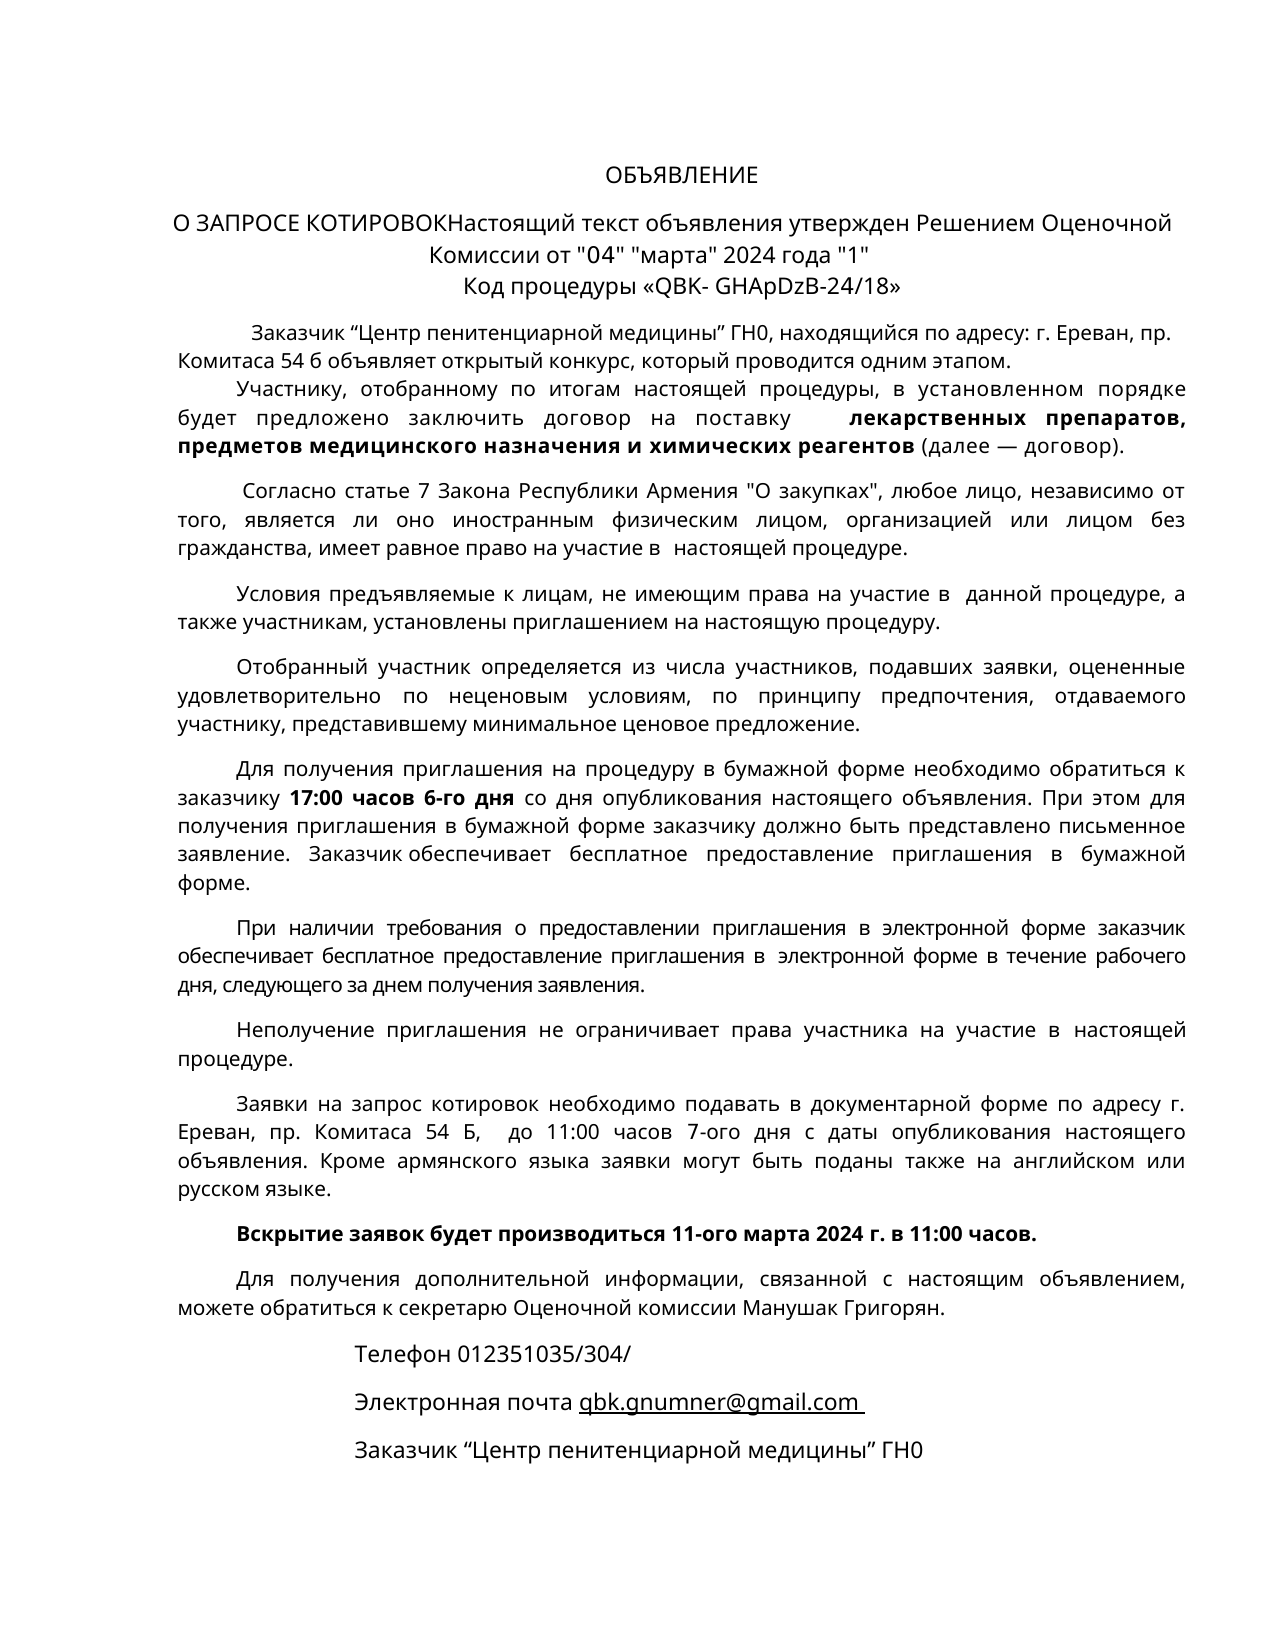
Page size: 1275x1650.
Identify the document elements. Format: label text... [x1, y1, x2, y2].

text Для получения дополнительной информации, связанной с настоящим объявлением, можете обратиться к секретарю Оценочной комиссии Манушак Григорян. [177, 1264, 1186, 1321]
text О ЗАПРОСЕ КОТИРОВОКНастоящий текст объявления утвержден Решением Оценочной Комиссии от "04" "марта" 2024 года "1" [112, 207, 1186, 270]
text Участнику, отобранному по итогам настоящей процедуры, в установленном порядке будет предложено заключить договор на поставку лекарственных препаратов, предметов медицинского назначения и химических реагентов (далее — договор). [177, 374, 1186, 460]
text Код процедуры «QBK- GHApDzB-24/18» [177, 270, 1186, 301]
text При наличии требования о предоставлении приглашения в электронной форме заказчик обеспечивает бесплатное предоставление приглашения в электронной форме в течение рабочего дня, следующего за днем получения заявления. [177, 913, 1186, 998]
text Условия предъявляемые к лицам, не имеющим права на участие в данной процедуре, а также участникам, установлены приглашением на настоящую процедуру. [177, 579, 1186, 636]
text Заказчик “Центр пенитенциарной медицины” ГН0 [354, 1434, 1186, 1465]
text Для получения приглашения на процедуру в бумажной форме необходимо обратиться к заказчику 17:00 часов 6-го дня со дня опубликования настоящего объявления. При этом для получения приглашения в бумажной форме заказчику должно быть представлено письменное заявление. Заказчик обеспечивает бесплатное предоставление приглашения в бумажной форме. [177, 754, 1186, 896]
text ОБЪЯВЛЕНИЕ [177, 159, 1186, 191]
text Вскрытие заявок будет производиться 11-ого марта 2024 г. в 11:00 часов. [177, 1219, 1186, 1248]
text Согласно статье 7 Закона Республики Армения "О закупках", любое лицо, независимо от того, является ли оно иностранным физическим лицом, организацией или лицом без гражданства, имеет равное право на участие в настоящей процедуре. [177, 477, 1186, 562]
text Телефон 012351035/304/ [354, 1338, 1186, 1369]
text Отобранный участник определяется из числа участников, подавших заявки, оцененные удовлетворительно по неценовым условиям, по принципу предпочтения, отдаваемого участнику, представившему минимальное ценовое предложение. [177, 652, 1186, 738]
text Заявки на запрос котировок необходимо подавать в документарной форме по адресу г. Ереван, пр. Комитаса 54 Б, до 11:00 часов 7-ого дня с даты опубликования настоящего объявления. Кроме армянского языка заявки могут быть поданы также на английском или русском языке. [177, 1089, 1186, 1203]
text Заказчик “Центр пенитенциарной медицины” ГН0, находящийся по адресу: г. Ереван, пр. Комитаса 54 б объявляет открытый конкурс, который проводится одним этапом. [177, 318, 1186, 374]
text Неполучение приглашения не ограничивает права участника на участие в настоящей процедуре. [177, 1015, 1186, 1072]
text Электронная почта qbk.gnumner@gmail.com [354, 1386, 1186, 1417]
